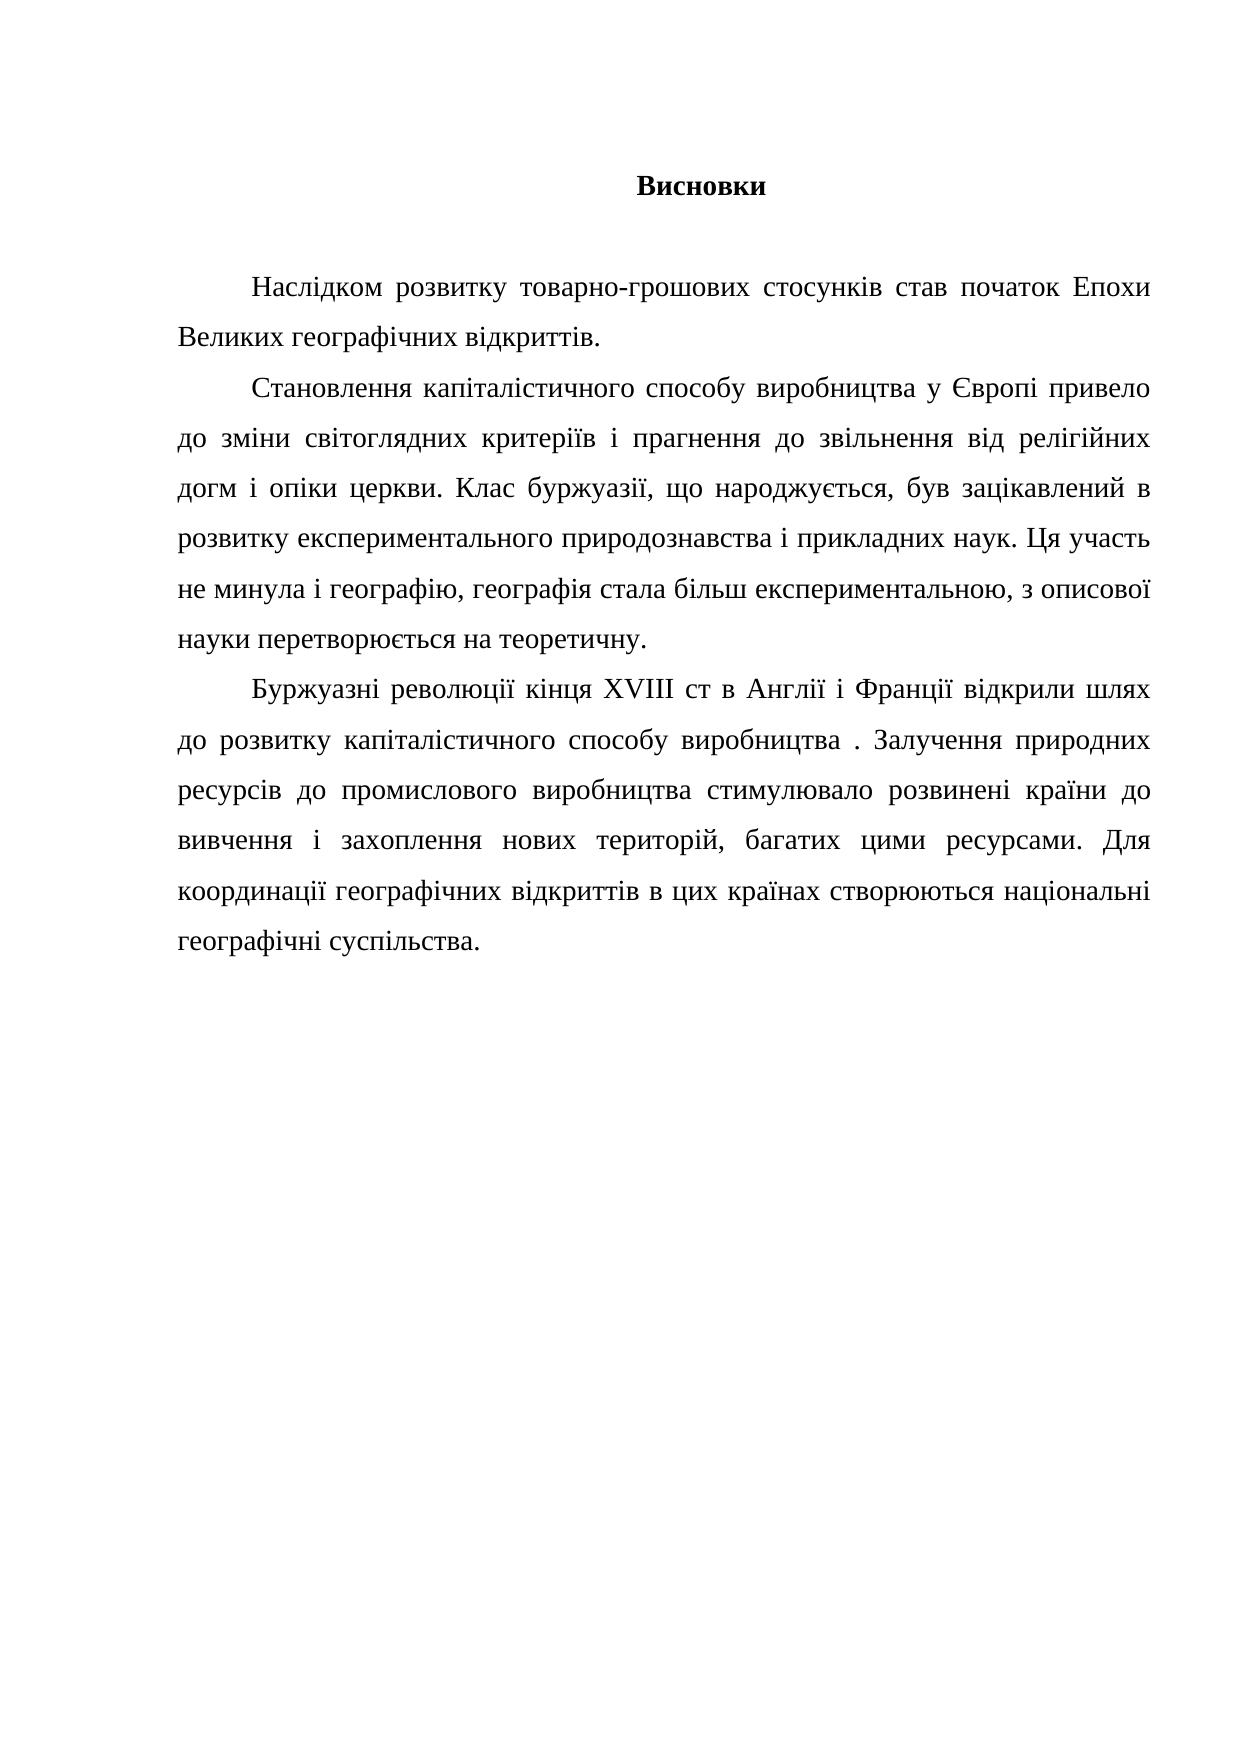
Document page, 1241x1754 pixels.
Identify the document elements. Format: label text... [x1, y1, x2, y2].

text Наслідком розвитку товарно-грошових стосунків став початок Епохи Великих географічних відкриттів. [177, 269, 1152, 353]
text Буржуазні революції кінця XVIII ст в Англії і Франції відкрили шлях до розвитку капіталістичного способу виробництва . Залучення природних ресурсів до промислового виробництва стимулювало розвинені країни до вивчення і захоплення нових територій, багатих цими ресурсами. Для координації географічних відкриттів в цих країнах створюються національні географічні суспільства. [177, 672, 1152, 957]
text Становлення капіталістичного способу виробництва у Європі привело до зміни світоглядних критеріїв і прагнення до звільнення від релігійних догм і опіки церкви. Клас буржуазії, що народжується, був зацікавлений в розвитку експериментального природознавства і прикладних наук. Ця участь не минула і географію, географія стала більш експериментальною, з описової науки перетворюється на теоретичну. [177, 370, 1152, 655]
text Висновки [177, 168, 1152, 202]
